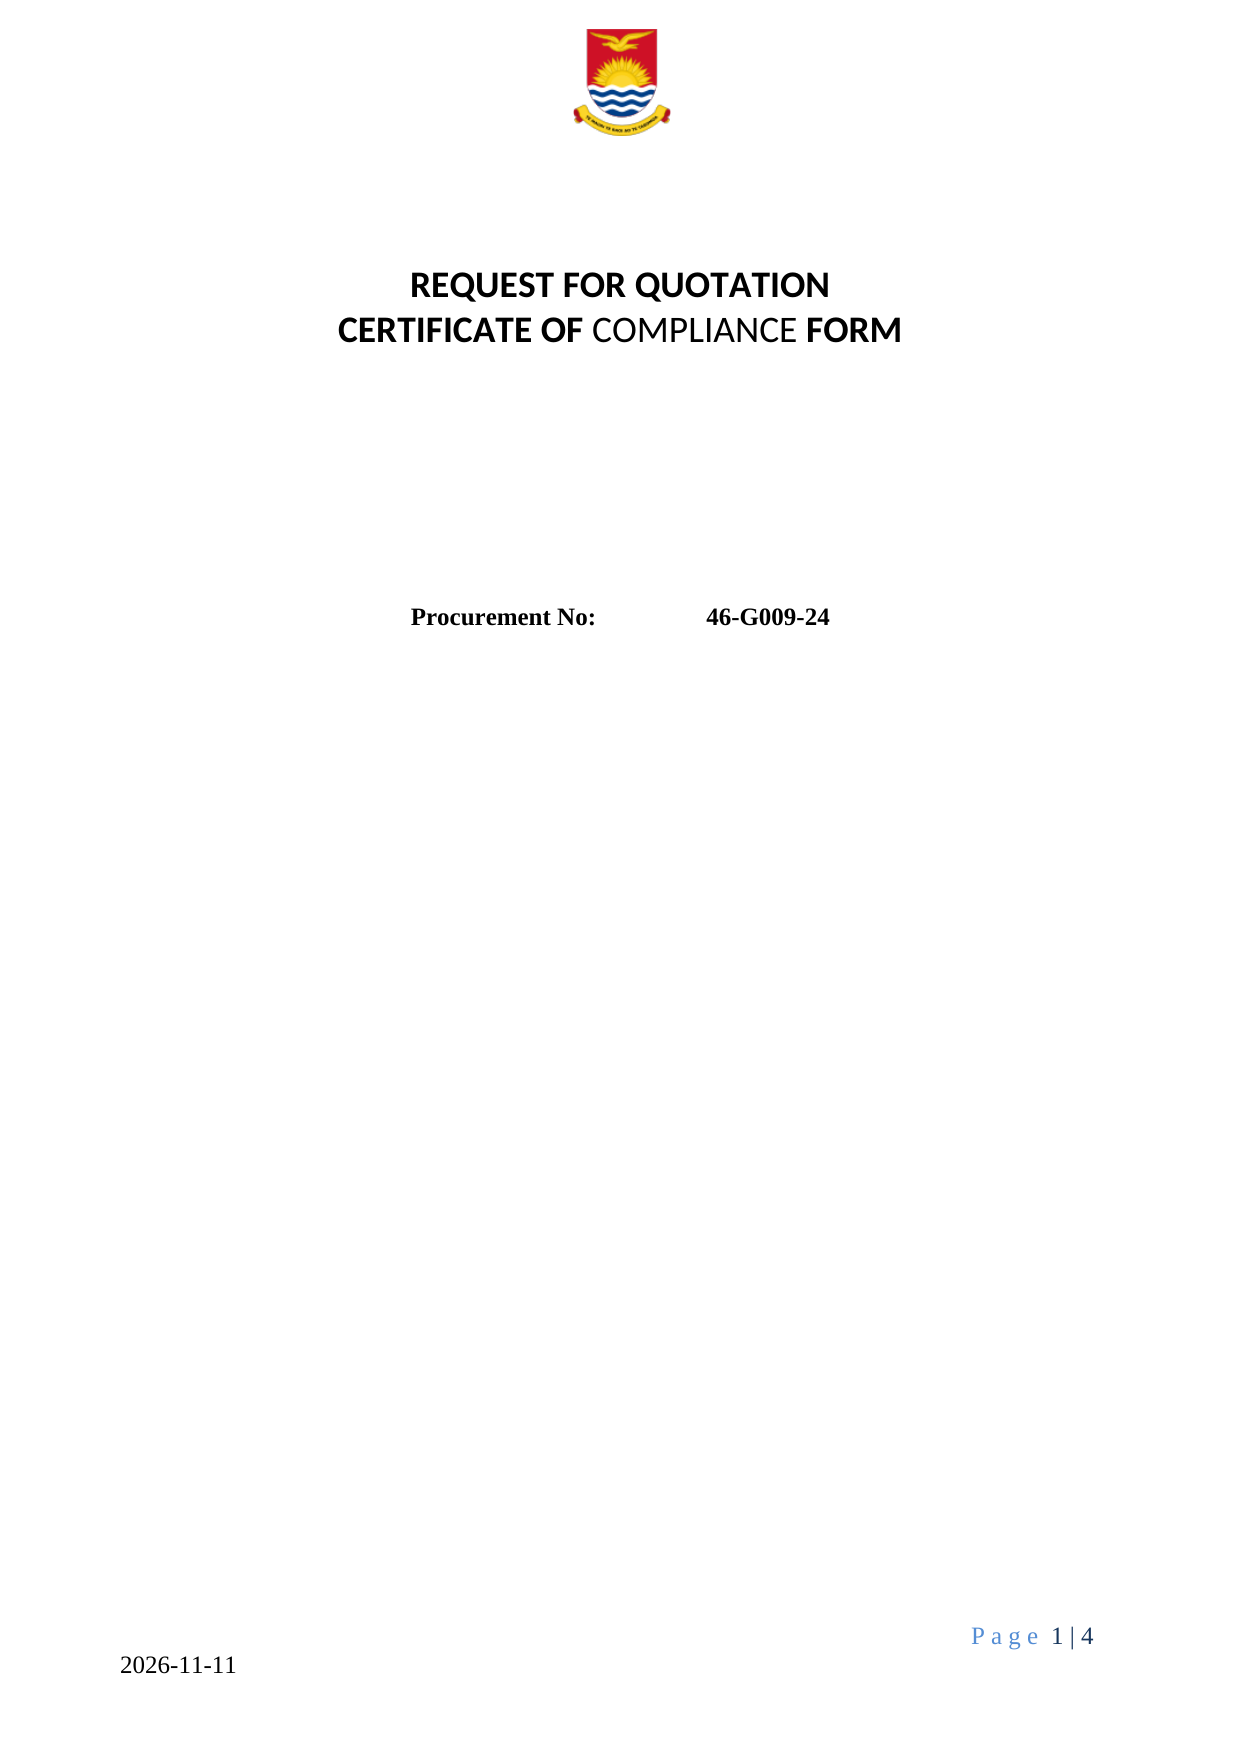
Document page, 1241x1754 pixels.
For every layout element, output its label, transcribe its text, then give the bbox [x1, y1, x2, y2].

text REQUEST FOR QUOTATION CERTIFICATE OF COMPLIANCE FORM [120, 261, 1120, 352]
picture [573, 29, 671, 136]
text Procurement No: 46-G009-24 [120, 602, 1120, 631]
